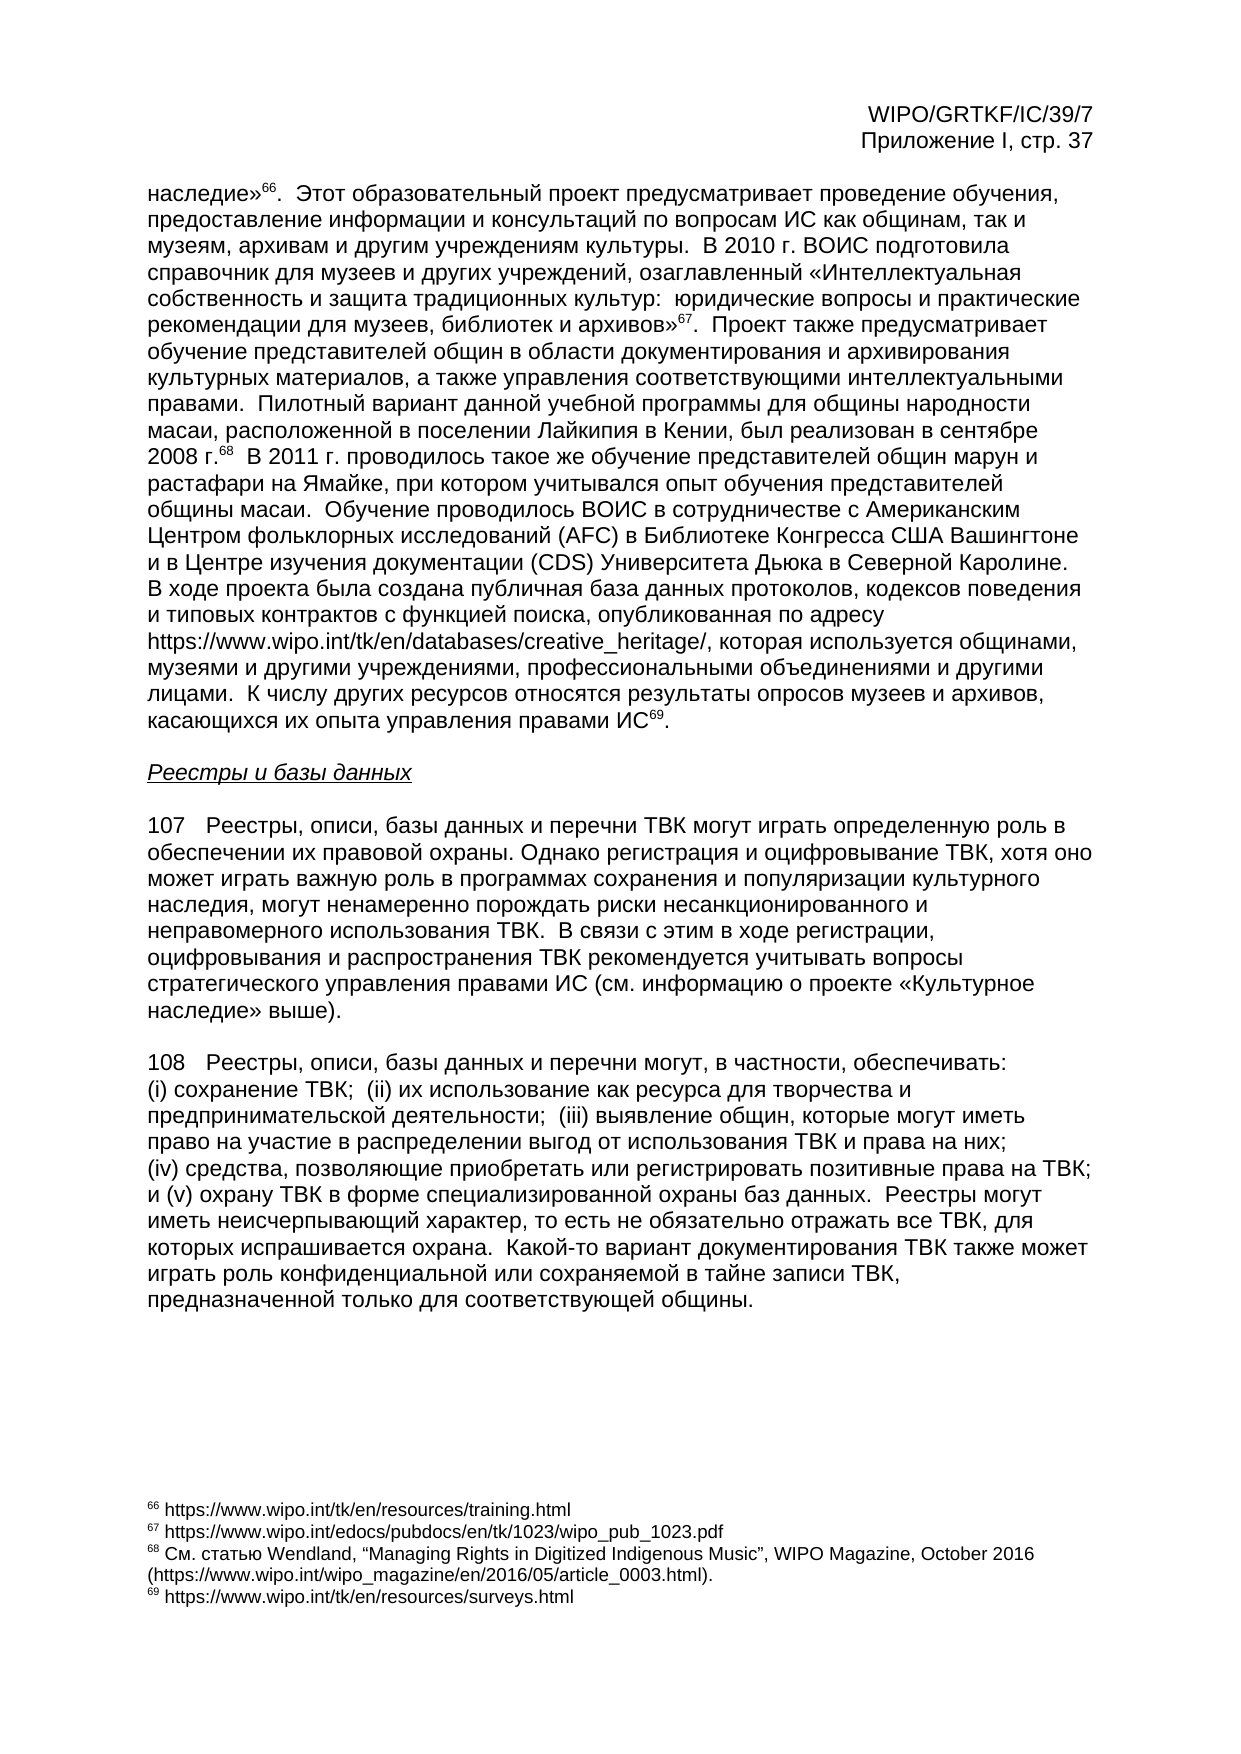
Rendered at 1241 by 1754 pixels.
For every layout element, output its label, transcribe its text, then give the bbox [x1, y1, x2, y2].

subtitle Реестры и базы данных [147, 759, 1093, 786]
text Реестры, описи, базы данных и перечни могут, в частности, обеспечивать: (i) сохранение ТВК; (ii) их использование как ресурса для творчества и предпринимательской деятельности; (iii) выявление общин, которые могут иметь право на участие в распределении выгод от использования ТВК и права на них; (iv) средства, позволяющие приобретать или регистрировать позитивные права на ТВК; и (v) охрану ТВК в форме специализированной охраны баз данных. Реестры могут иметь неисчерпывающий характер, то есть не обязательно отражать все ТВК, для которых испрашивается охрана. Какой-то вариант документирования ТВК также может играть роль конфиденциальной или сохраняемой в тайне записи ТВК, предназначенной только для соответствующей общины. [147, 1049, 1093, 1313]
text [147, 179, 1093, 733]
text Реестры, описи, базы данных и перечни ТВК могут играть определенную роль в обеспечении их правовой охраны. Однако регистрация и оцифровывание ТВК, хотя оно может играть важную роль в программах сохранения и популяризации культурного наследия, могут ненамеренно порождать риски несанкционированного и неправомерного использования ТВК. В связи с этим в ходе регистрации, оцифровывания и распространения ТВК рекомендуется учитывать вопросы стратегического управления правами ИС (см. информацию о проекте «Культурное наследие» выше). [147, 812, 1093, 1023]
